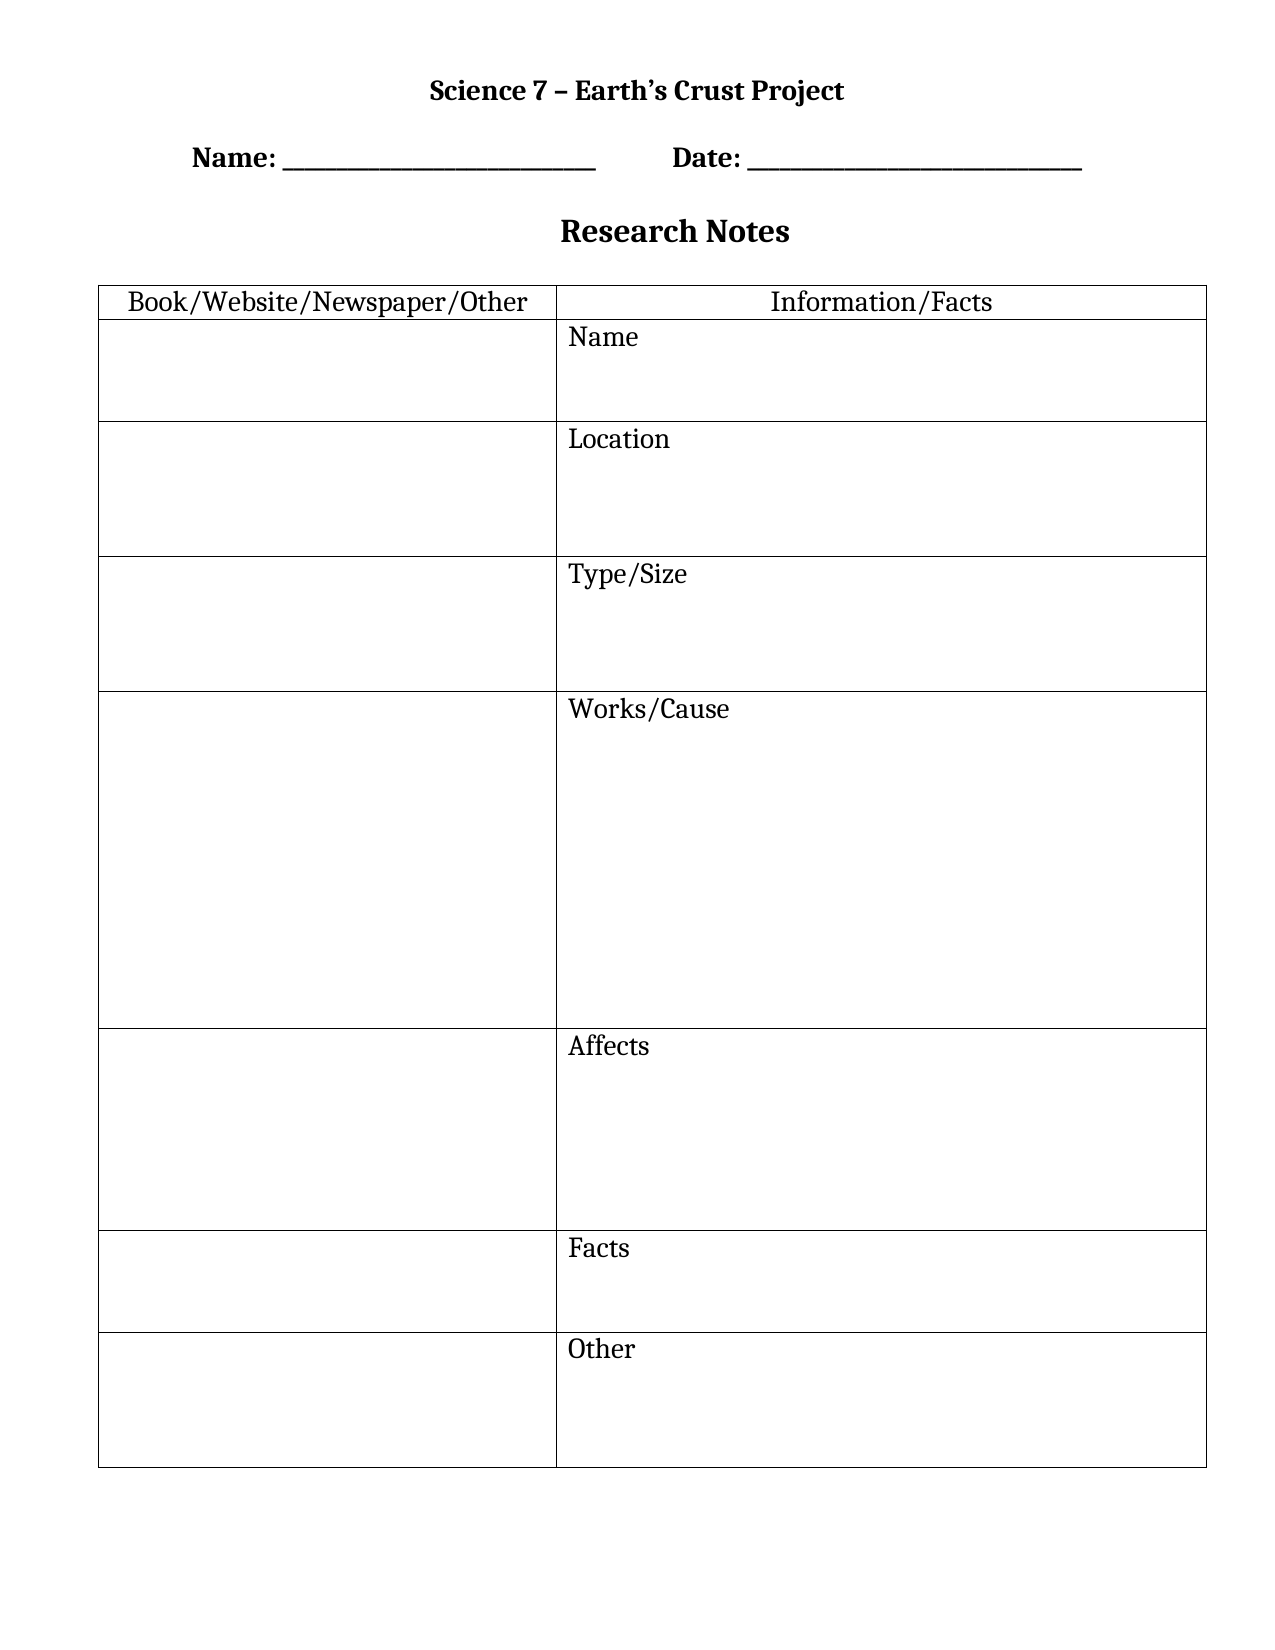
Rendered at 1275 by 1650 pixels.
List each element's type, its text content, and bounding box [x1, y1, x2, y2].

table_cell [99, 320, 556, 421]
table_cell Name [557, 320, 1206, 421]
table_cell Affects [557, 1029, 1206, 1230]
table_cell [99, 1231, 556, 1332]
table_cell Works/Cause [557, 692, 1206, 1028]
table_cell [99, 557, 556, 691]
table_cell Facts [557, 1231, 1206, 1332]
text Research Notes [187, 213, 1087, 251]
table_cell [99, 1333, 556, 1467]
table_cell [99, 692, 556, 1028]
table_cell [99, 1029, 556, 1230]
table_header Information/Facts [557, 286, 1206, 319]
table_header Book/Website/Newspaper/Other [99, 286, 556, 319]
table_cell Other [557, 1333, 1206, 1467]
table_cell [99, 422, 556, 556]
table_cell Location [557, 422, 1206, 556]
table_cell Type/Size [557, 557, 1206, 691]
